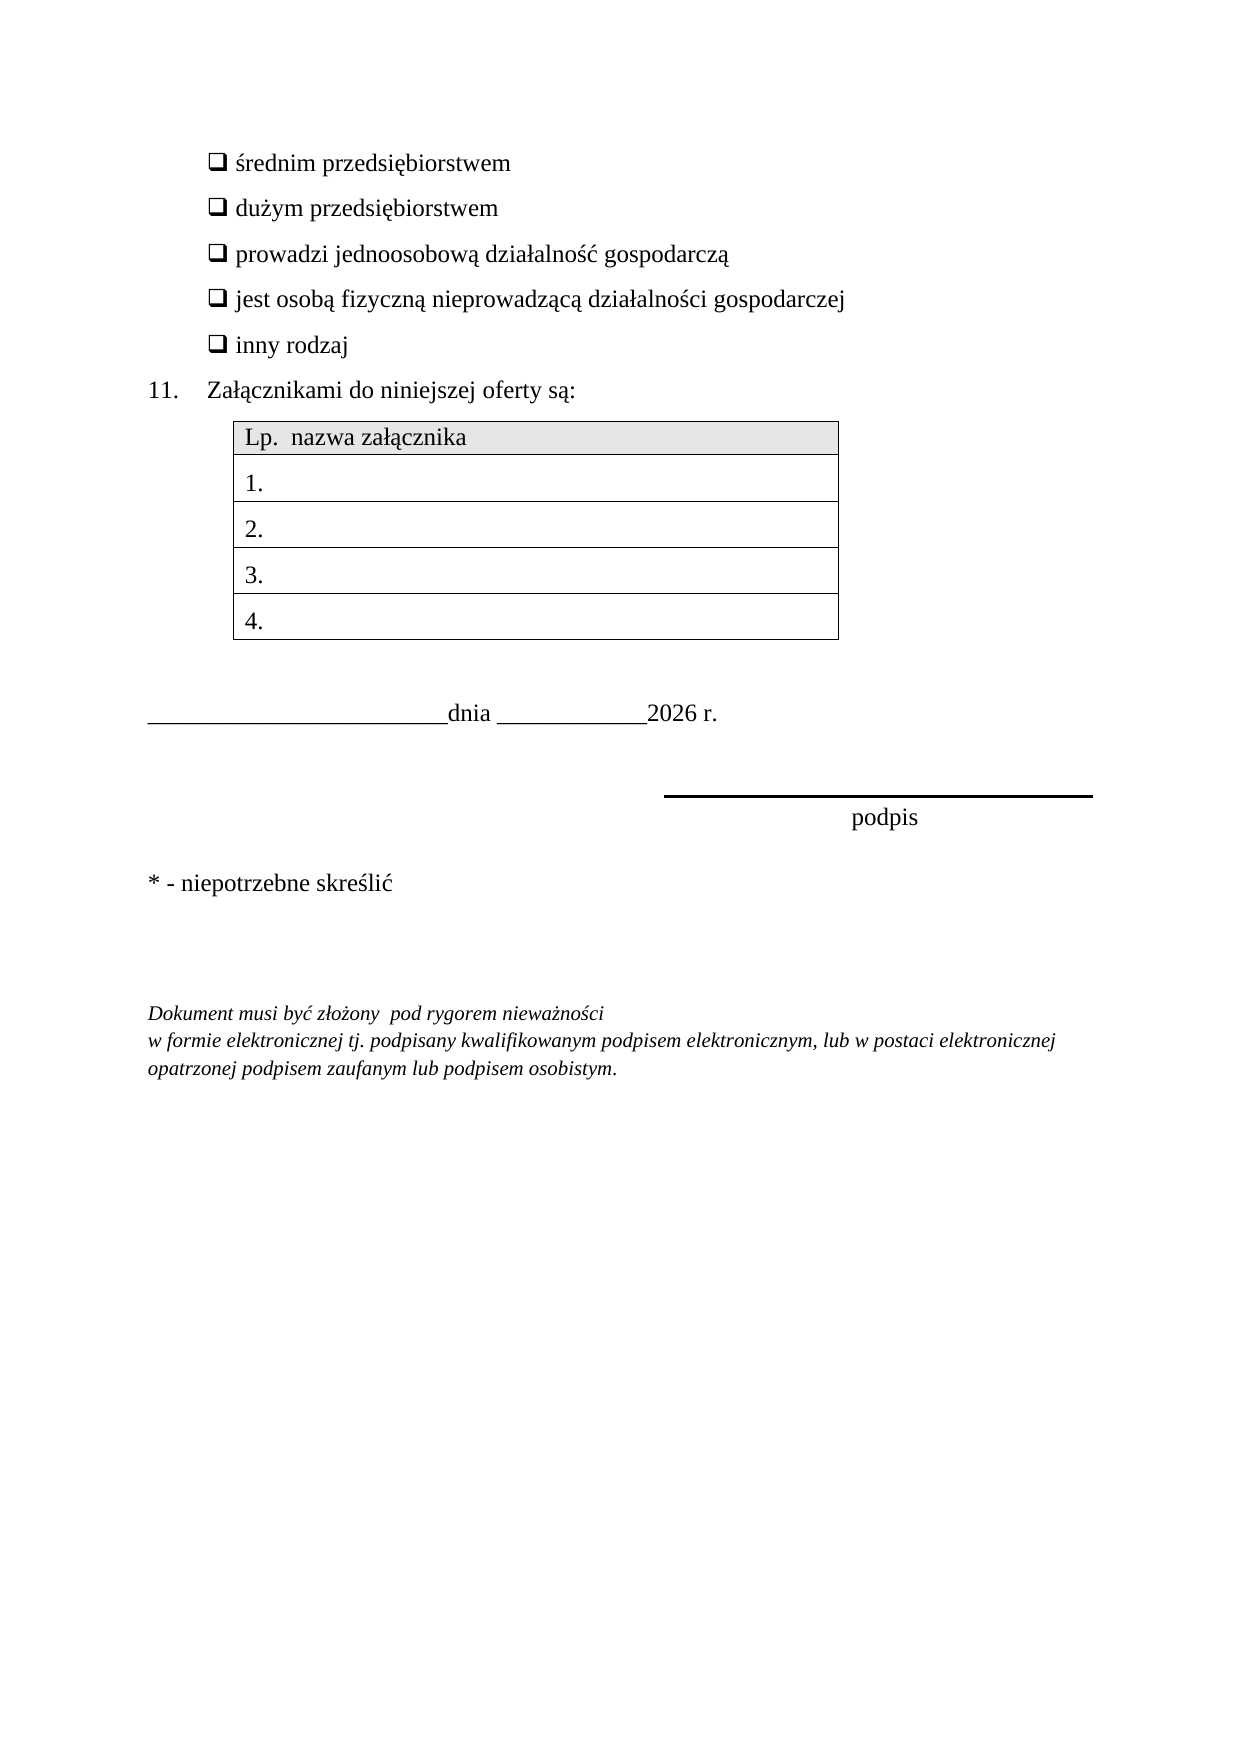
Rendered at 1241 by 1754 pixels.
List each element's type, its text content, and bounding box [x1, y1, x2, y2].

table_header Lp. nazwa załącznika [234, 422, 838, 454]
list inny rodzaj [207, 330, 1093, 358]
table_cell 1. [234, 455, 838, 501]
text podpis [664, 802, 1093, 831]
text * - niepotrzebne skreślić [148, 868, 1093, 897]
list średnim przedsiębiorstwem [207, 148, 1093, 176]
table_cell 2. [234, 502, 838, 547]
text ________________________dnia ____________2026 r. [148, 698, 1093, 727]
table_cell 3. [234, 548, 838, 593]
list Załącznikami do niniejszej oferty są: [148, 375, 1093, 404]
list jest osobą fizyczną nieprowadzącą działalności gospodarczej [207, 284, 1093, 313]
table_cell 4. [234, 594, 838, 639]
text Dokument musi być złożony pod rygorem nieważności w formie elektronicznej tj. podpisany kwalifikowanym podpisem elektronicznym, lub w postaci elektronicznej opatrzonej podpisem zaufanym lub podpisem osobistym. [148, 1000, 1093, 1080]
list prowadzi jednoosobową działalność gospodarczą [207, 239, 1093, 267]
list dużym przedsiębiorstwem [207, 193, 1093, 222]
